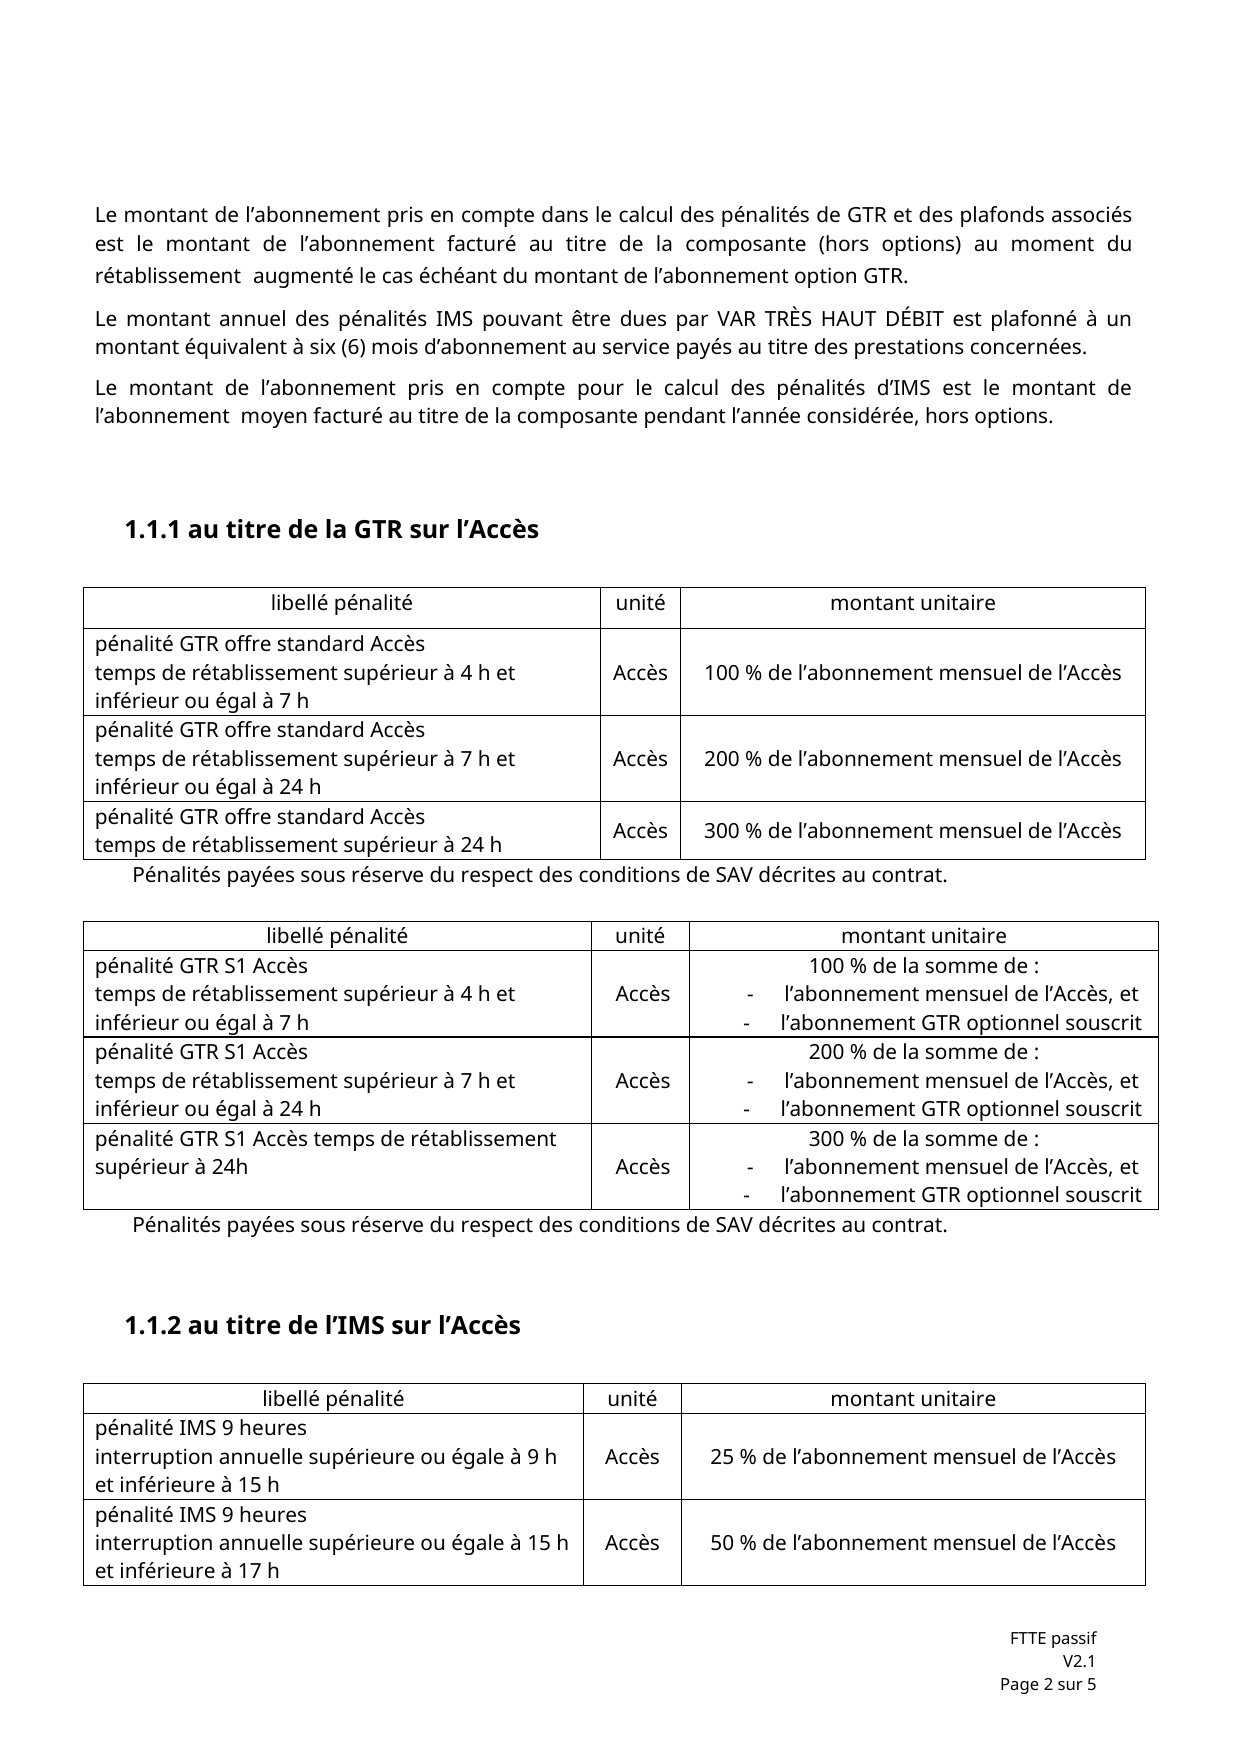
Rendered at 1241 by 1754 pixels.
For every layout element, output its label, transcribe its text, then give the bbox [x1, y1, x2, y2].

table_cell Accès [601, 802, 680, 859]
table_cell Accès [584, 1500, 681, 1585]
table_cell Accès [592, 951, 689, 1036]
text Pénalités payées sous réserve du respect des conditions de SAV décrites au contrat. [132, 1210, 1134, 1238]
table_cell 100 % de l’abonnement mensuel de l’Accès [681, 629, 1145, 714]
table_cell 100 % de la somme de : l’abonnement mensuel de l’Accès, et l’abonnement GTR optionnel souscrit [690, 951, 1158, 1036]
table_cell 50 % de l’abonnement mensuel de l’Accès [682, 1500, 1145, 1585]
table_cell Accès [601, 716, 680, 801]
table_cell pénalité GTR S1 Accès temps de rétablissement supérieur à 7 h et inférieur ou égal à 24 h [84, 1038, 591, 1123]
table_header libellé pénalité [84, 588, 600, 628]
table_cell pénalité IMS 9 heures interruption annuelle supérieure ou égale à 9 h et inférieure à 15 h [84, 1414, 583, 1499]
table_cell pénalité GTR offre standard Accès temps de rétablissement supérieur à 4 h et inférieur ou égal à 7 h [84, 629, 600, 714]
table_cell 25 % de l’abonnement mensuel de l’Accès [682, 1414, 1145, 1499]
table_cell pénalité GTR S1 Accès temps de rétablissement supérieur à 24h [84, 1124, 591, 1209]
table_header libellé pénalité [84, 1384, 583, 1412]
table_cell pénalité GTR offre standard Accès temps de rétablissement supérieur à 24 h [84, 802, 600, 859]
table_header unité [592, 922, 689, 950]
table_cell 200 % de l’abonnement mensuel de l’Accès [681, 716, 1145, 801]
table_header unité [584, 1384, 681, 1412]
table_cell 300 % de la somme de : l’abonnement mensuel de l’Accès, et l’abonnement GTR optionnel souscrit [690, 1124, 1158, 1209]
text Le montant de l’abonnement pris en compte pour le calcul des pénalités d’IMS est le montant de l’abonnement moyen facturé au titre de la composante pendant l’année considérée, hors options. [94, 373, 1134, 430]
table_cell pénalité GTR S1 Accès temps de rétablissement supérieur à 4 h et inférieur ou égal à 7 h [84, 951, 591, 1036]
text Pénalités payées sous réserve du respect des conditions de SAV décrites au contrat. [132, 860, 1134, 888]
table_cell Accès [584, 1414, 681, 1499]
table_header montant unitaire [690, 922, 1158, 950]
table_cell 300 % de l’abonnement mensuel de l’Accès [681, 802, 1145, 859]
table_header montant unitaire [681, 588, 1145, 628]
table_header libellé pénalité [84, 922, 591, 950]
table_header montant unitaire [682, 1384, 1145, 1412]
table_cell pénalité GTR offre standard Accès temps de rétablissement supérieur à 7 h et inférieur ou égal à 24 h [84, 716, 600, 801]
table_cell pénalité IMS 9 heures interruption annuelle supérieure ou égale à 15 h et inférieure à 17 h [84, 1500, 583, 1585]
table_header unité [601, 588, 680, 628]
table_cell Accès [601, 629, 680, 714]
table_cell Accès [592, 1038, 689, 1123]
table_cell Accès [592, 1124, 689, 1209]
subtitle au titre de l’IMS sur l’Accès [124, 1308, 1134, 1342]
text Le montant de l’abonnement pris en compte dans le calcul des pénalités de GTR et des plafonds associés est le montant de l’abonnement facturé au titre de la composante (hors options) au moment du rétablissement augmenté le cas échéant du montant de l’abonnement option GTR. [94, 200, 1134, 291]
subtitle au titre de la GTR sur l’Accès [124, 512, 1134, 546]
text Le montant annuel des pénalités IMS pouvant être dues par VAR TRÈS HAUT DÉBIT est plafonné à un montant équivalent à six (6) mois d’abonnement au service payés au titre des prestations concernées. [94, 304, 1134, 361]
table_cell 200 % de la somme de : l’abonnement mensuel de l’Accès, et l’abonnement GTR optionnel souscrit [690, 1038, 1158, 1123]
